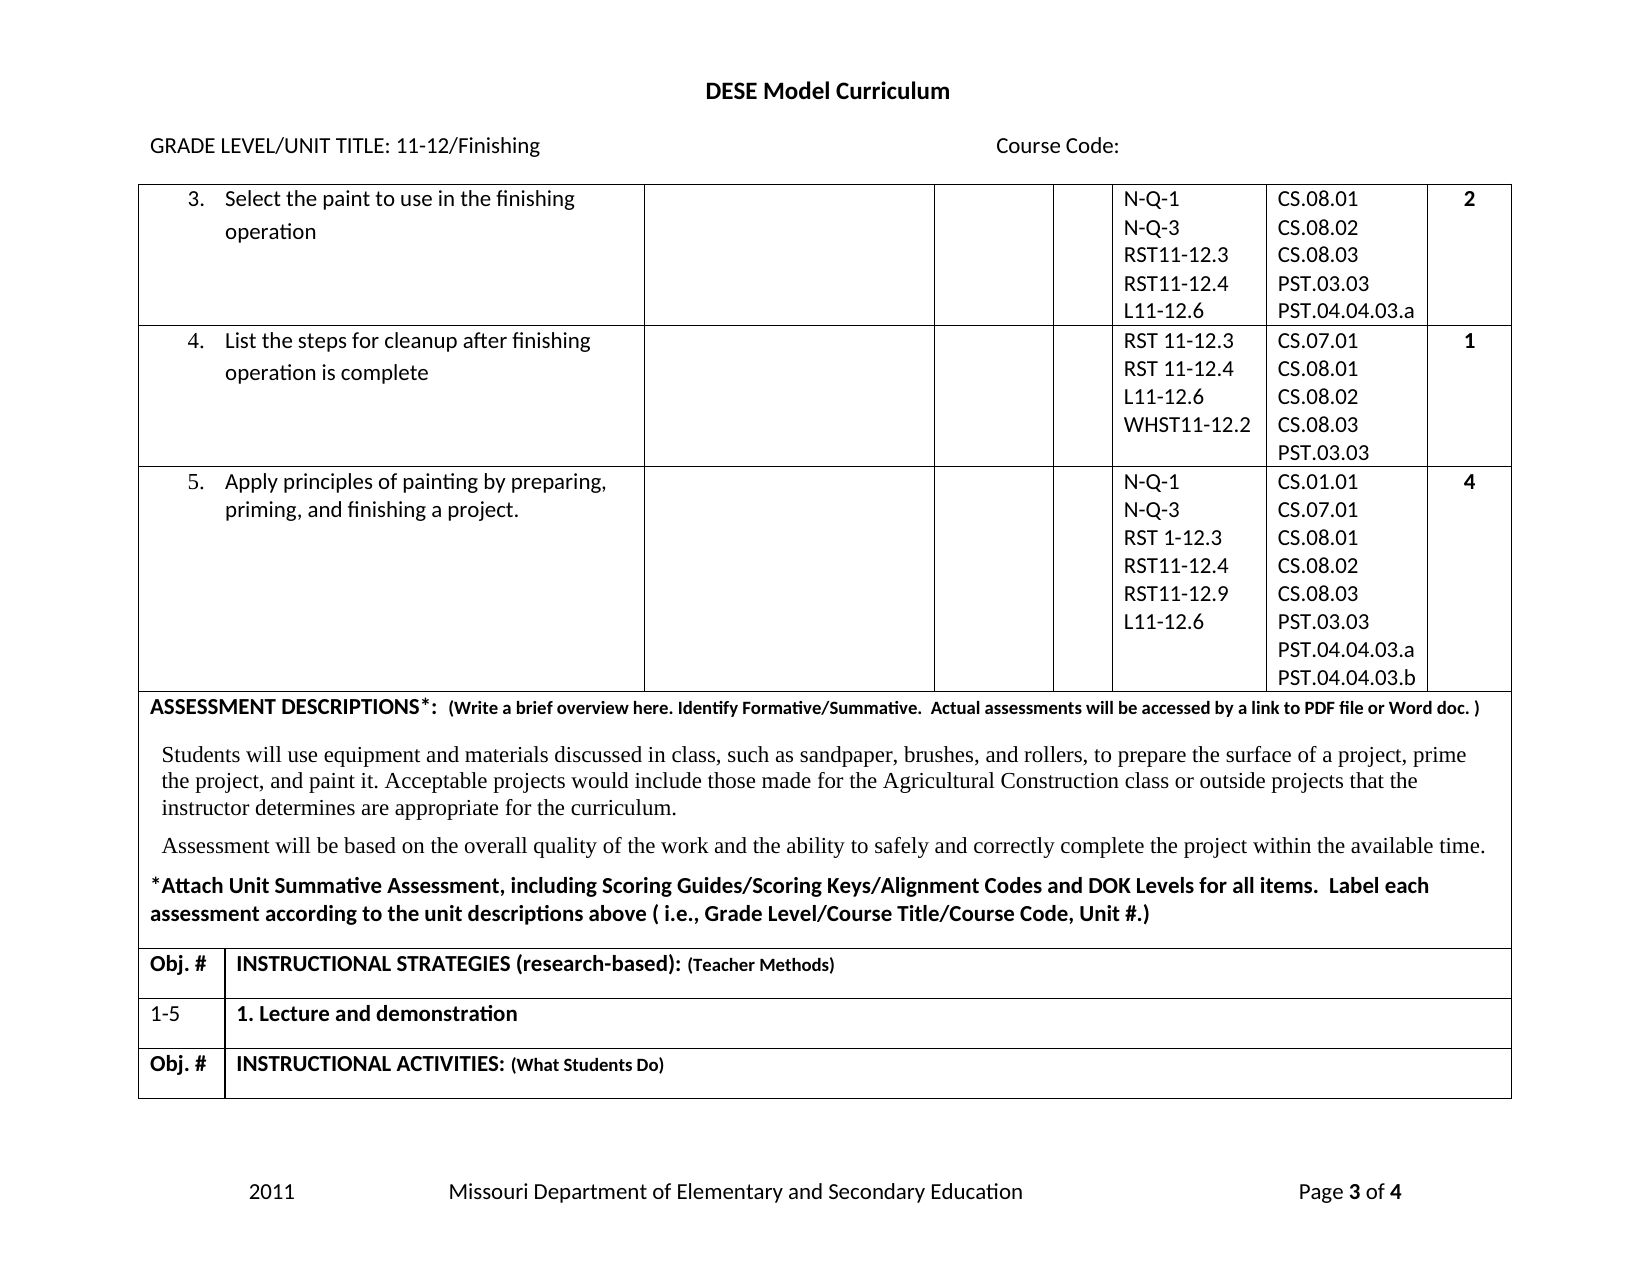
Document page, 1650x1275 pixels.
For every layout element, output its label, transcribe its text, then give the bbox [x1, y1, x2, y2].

table_cell 1. Lecture and demonstration [226, 999, 1511, 1048]
table_cell [645, 326, 934, 466]
table_cell [1054, 326, 1112, 466]
table_cell [1054, 185, 1112, 325]
table_cell Apply principles of painting by preparing, priming, and finishing a project. [139, 467, 644, 691]
table_cell CS.07.01 CS.08.01 CS.08.02 CS.08.03 PST.03.03 [1267, 326, 1427, 466]
table_cell ASSESSMENT DESCRIPTIONS*: (Write a brief overview here. Identify Formative/Summative. Actual assessments will be accessed by a link to PDF file or Word doc. ) Students will use equipment and materials discussed in class, such as sandpaper, brushes, and rollers, to prepare the surface of a project, prime the project, and paint it. Acceptable projects would include those made for the Agricultural Construction class or outside projects that the instructor determines are appropriate for the curriculum. Assessment will be based on the overall quality of the work and the ability to safely and correctly complete the project within the available time. *Attach Unit Summative Assessment, including Scoring Guides/Scoring Keys/Alignment Codes and DOK Levels for all items. Label each assessment according to the unit descriptions above ( i.e., Grade Level/Course Title/Course Code, Unit #.) [139, 692, 1511, 948]
table_cell Obj. # [139, 949, 224, 998]
table_cell RST 11-12.3 RST 11-12.4 L11-12.6 WHST11-12.2 [1113, 326, 1266, 466]
table_cell [935, 326, 1053, 466]
table_cell [1054, 467, 1112, 691]
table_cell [1267, 185, 1427, 325]
table_cell INSTRUCTIONAL ACTIVITIES: (What Students Do) [226, 1049, 1511, 1098]
table_cell Select the paint to use in the finishing operation [139, 185, 644, 325]
table_cell INSTRUCTIONAL STRATEGIES (research-based): (Teacher Methods) [226, 949, 1511, 998]
table_cell 2 [1428, 185, 1511, 325]
table_cell Obj. # [139, 1049, 224, 1098]
table_cell 4 [1428, 467, 1511, 691]
table_cell [645, 467, 934, 691]
table_cell List the steps for cleanup after finishing operation is complete [139, 326, 644, 466]
table_cell CS.01.01 CS.07.01 CS.08.01 CS.08.02 CS.08.03 PST.03.03 PST.04.04.03.a PST.04.04.03.b [1267, 467, 1427, 691]
table_cell [645, 185, 934, 325]
table_cell 1-5 [139, 999, 224, 1048]
table_cell [935, 467, 1053, 691]
table_cell N-Q-1 N-Q-3 RST 1-12.3 RST11-12.4 RST11-12.9 L11-12.6 [1113, 467, 1266, 691]
table_cell 1 [1428, 326, 1511, 466]
table_cell [935, 185, 1053, 325]
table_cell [1113, 185, 1266, 325]
